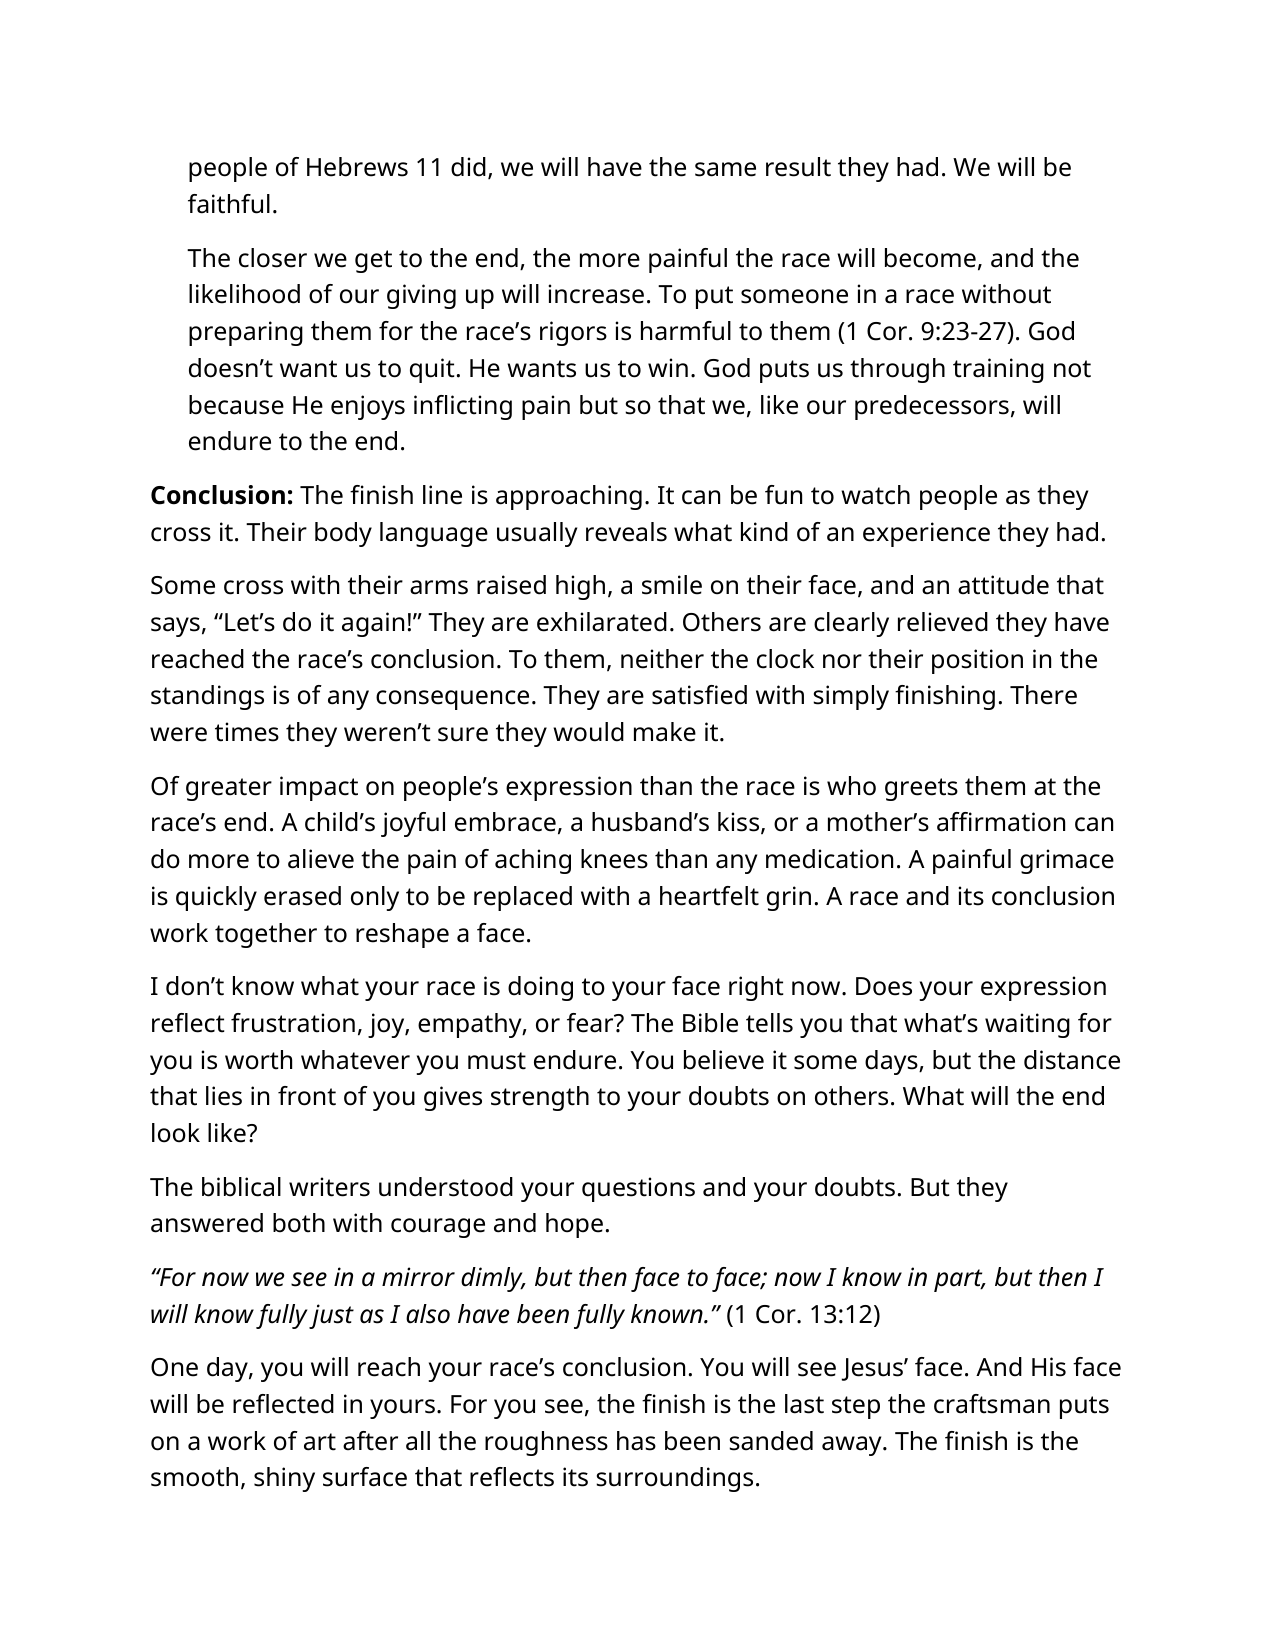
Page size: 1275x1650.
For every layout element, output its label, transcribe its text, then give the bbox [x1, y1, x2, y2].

text “For now we see in a mirror dimly, but then face to face; now I know in part, but then I will know fully just as I also have been fully known.” (1 Cor. 13:12) [150, 1259, 1125, 1330]
text One day, you will reach your race’s conclusion. You will see Jesus’ face. And His face will be reflected in yours. For you see, the finish is the last step the craftsman puts on a work of art after all the roughness has been sanded away. The finish is the smooth, shiny surface that reflects its surroundings. [150, 1350, 1125, 1494]
text Of greater impact on people’s expression than the race is who greets them at the race’s end. A child’s joyful embrace, a husband’s kiss, or a mother’s affirmation can do more to alieve the pain of aching knees than any medication. A painful grimace is quickly erased only to be replaced with a heartfelt grin. A race and its conclusion work together to reshape a face. [150, 768, 1125, 949]
text The closer we get to the end, the more painful the race will become, and the likelihood of our giving up will increase. To put someone in a race without preparing them for the race’s rigors is harmful to them (1 Cor. 9:23-27). God doesn’t want us to quit. He wants us to win. God puts us through training not because He enjoys inflicting pain but so that we, like our predecessors, will endure to the end. [187, 240, 1125, 458]
text Conclusion: The finish line is approaching. It can be fun to watch people as they cross it. Their body language usually reveals what kind of an experience they had. [150, 477, 1125, 548]
text I don’t know what your race is doing to your face right now. Does your expression reflect frustration, joy, empathy, or fear? The Bible tells you that what’s waiting for you is worth whatever you must endure. You believe it some days, but the distance that lies in front of you gives strength to your doubts on others. What will the end look like? [150, 969, 1125, 1150]
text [187, 150, 1125, 221]
text Some cross with their arms raised high, a smile on their face, and an attitude that says, “Let’s do it again!” They are exhilarated. Others are clearly relieved they have reached the race’s conclusion. To them, neither the clock nor their position in the standings is of any consequence. They are satisfied with simply finishing. There were times they weren’t sure they would make it. [150, 568, 1125, 749]
text The biblical writers understood your questions and your doubts. But they answered both with courage and hope. [150, 1169, 1125, 1240]
